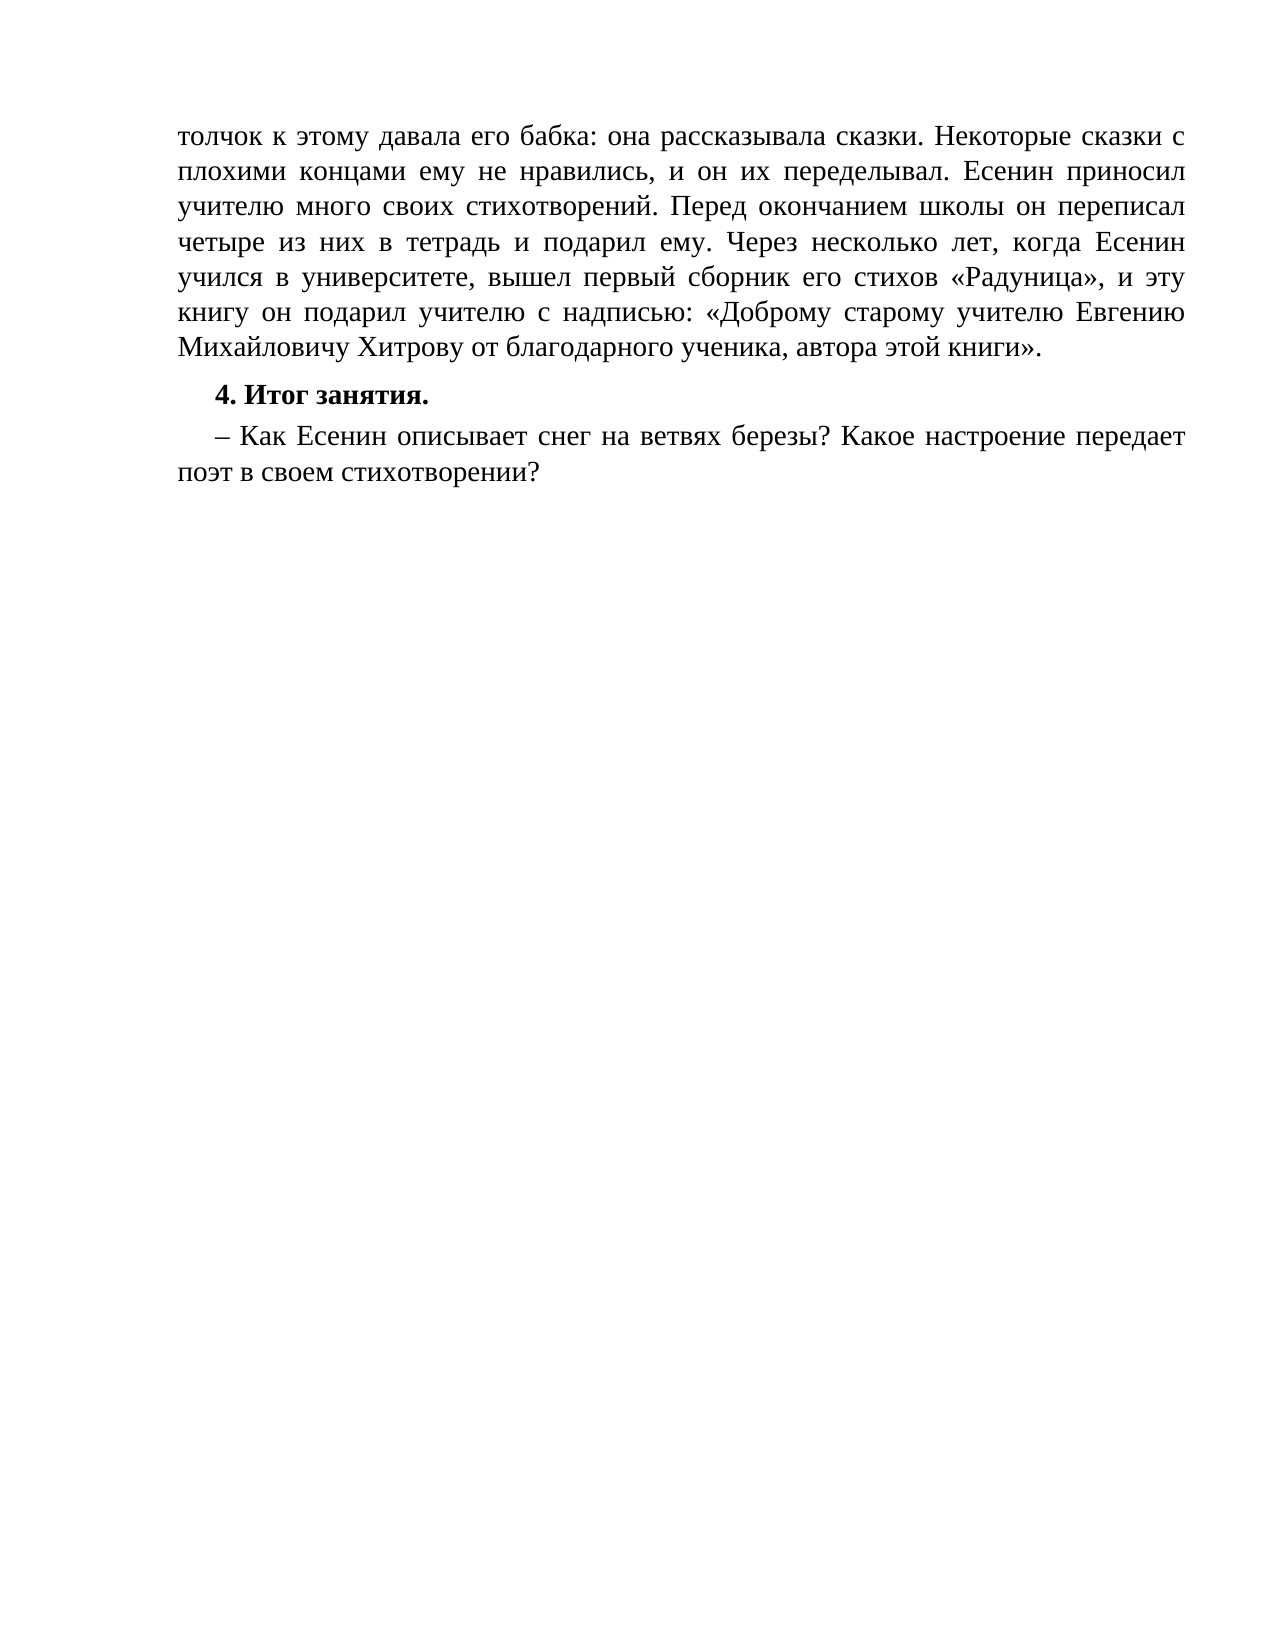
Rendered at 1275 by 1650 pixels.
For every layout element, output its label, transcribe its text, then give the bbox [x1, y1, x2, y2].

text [177, 118, 1186, 363]
text – Как Есенин описывает снег на ветвях березы? Какое настроение передает поэт в своем стихотворении? [177, 418, 1186, 487]
text 4. Итог занятия. [177, 377, 1186, 411]
